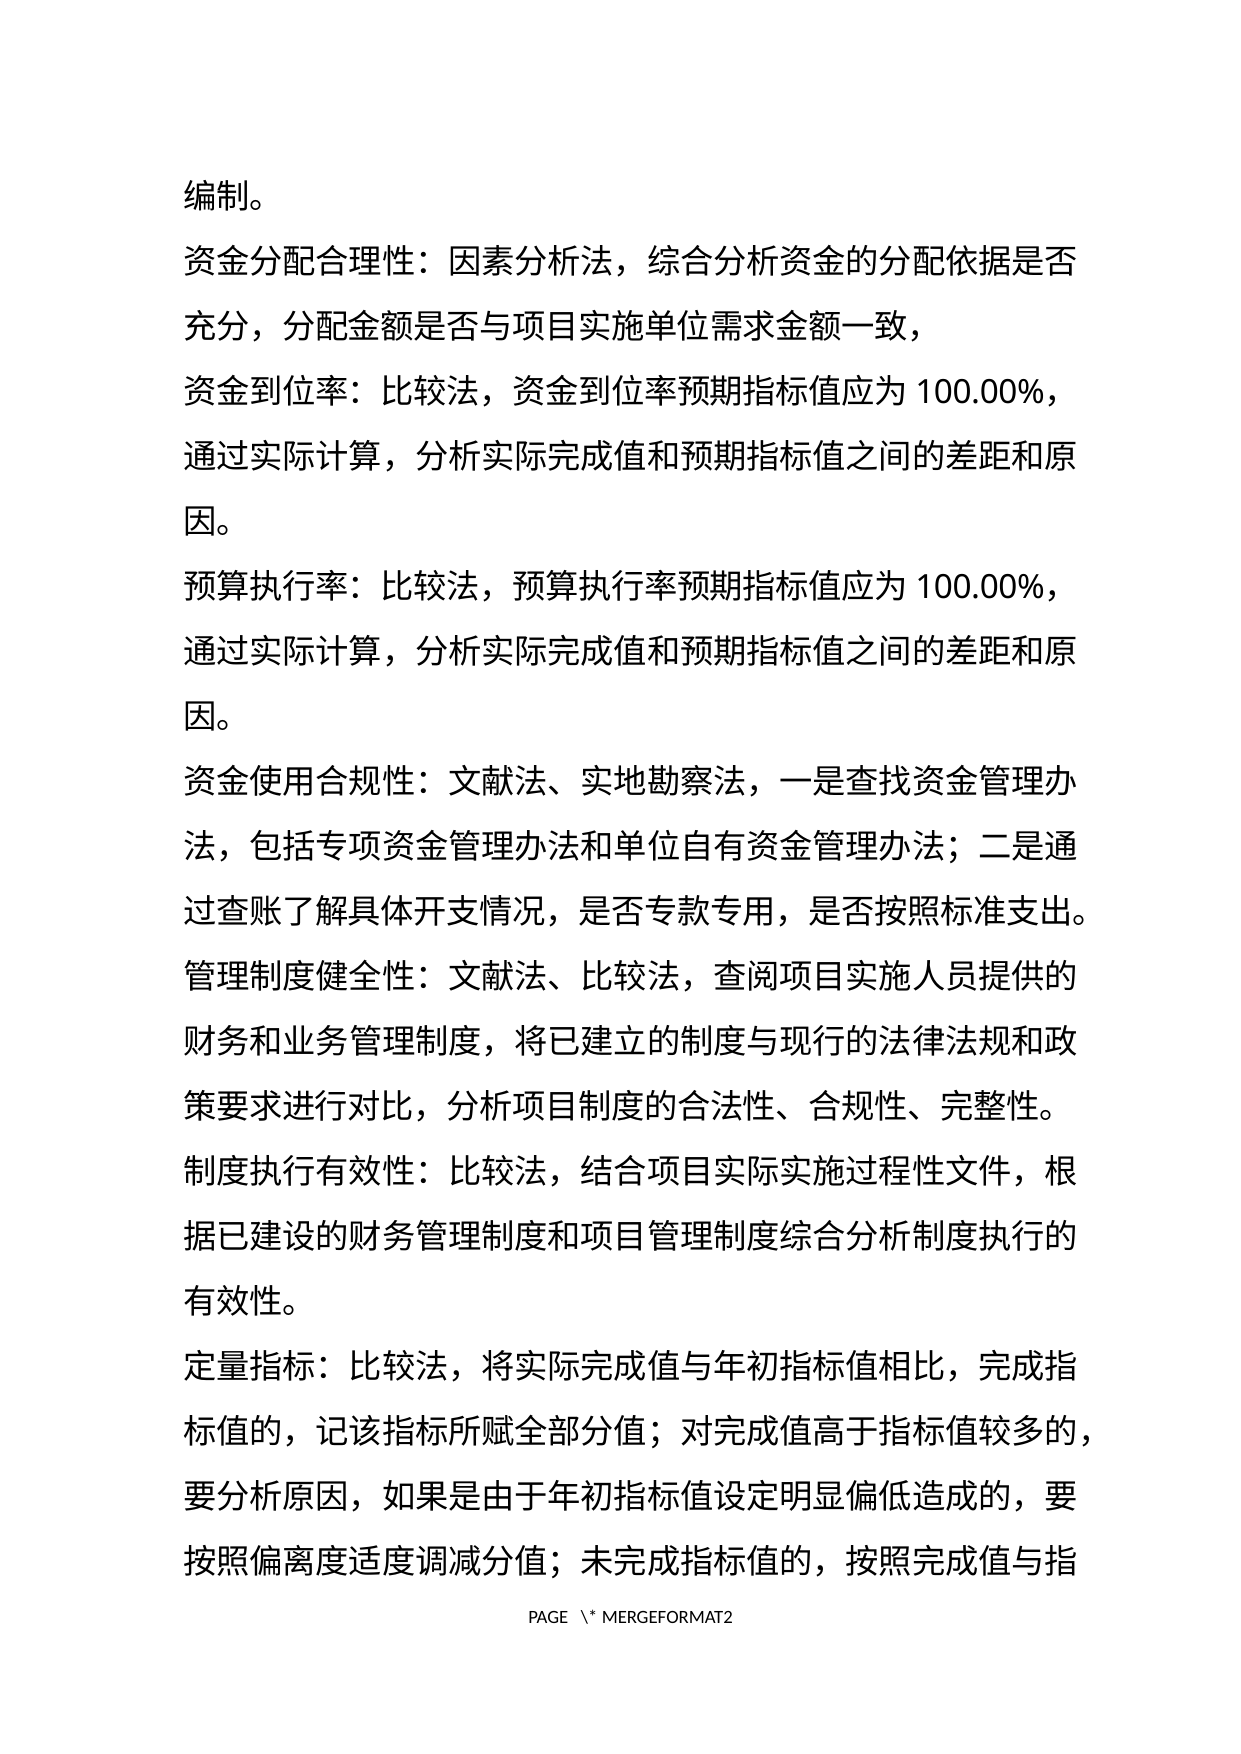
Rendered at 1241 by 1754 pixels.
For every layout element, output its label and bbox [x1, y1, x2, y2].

text [183, 162, 1078, 1592]
